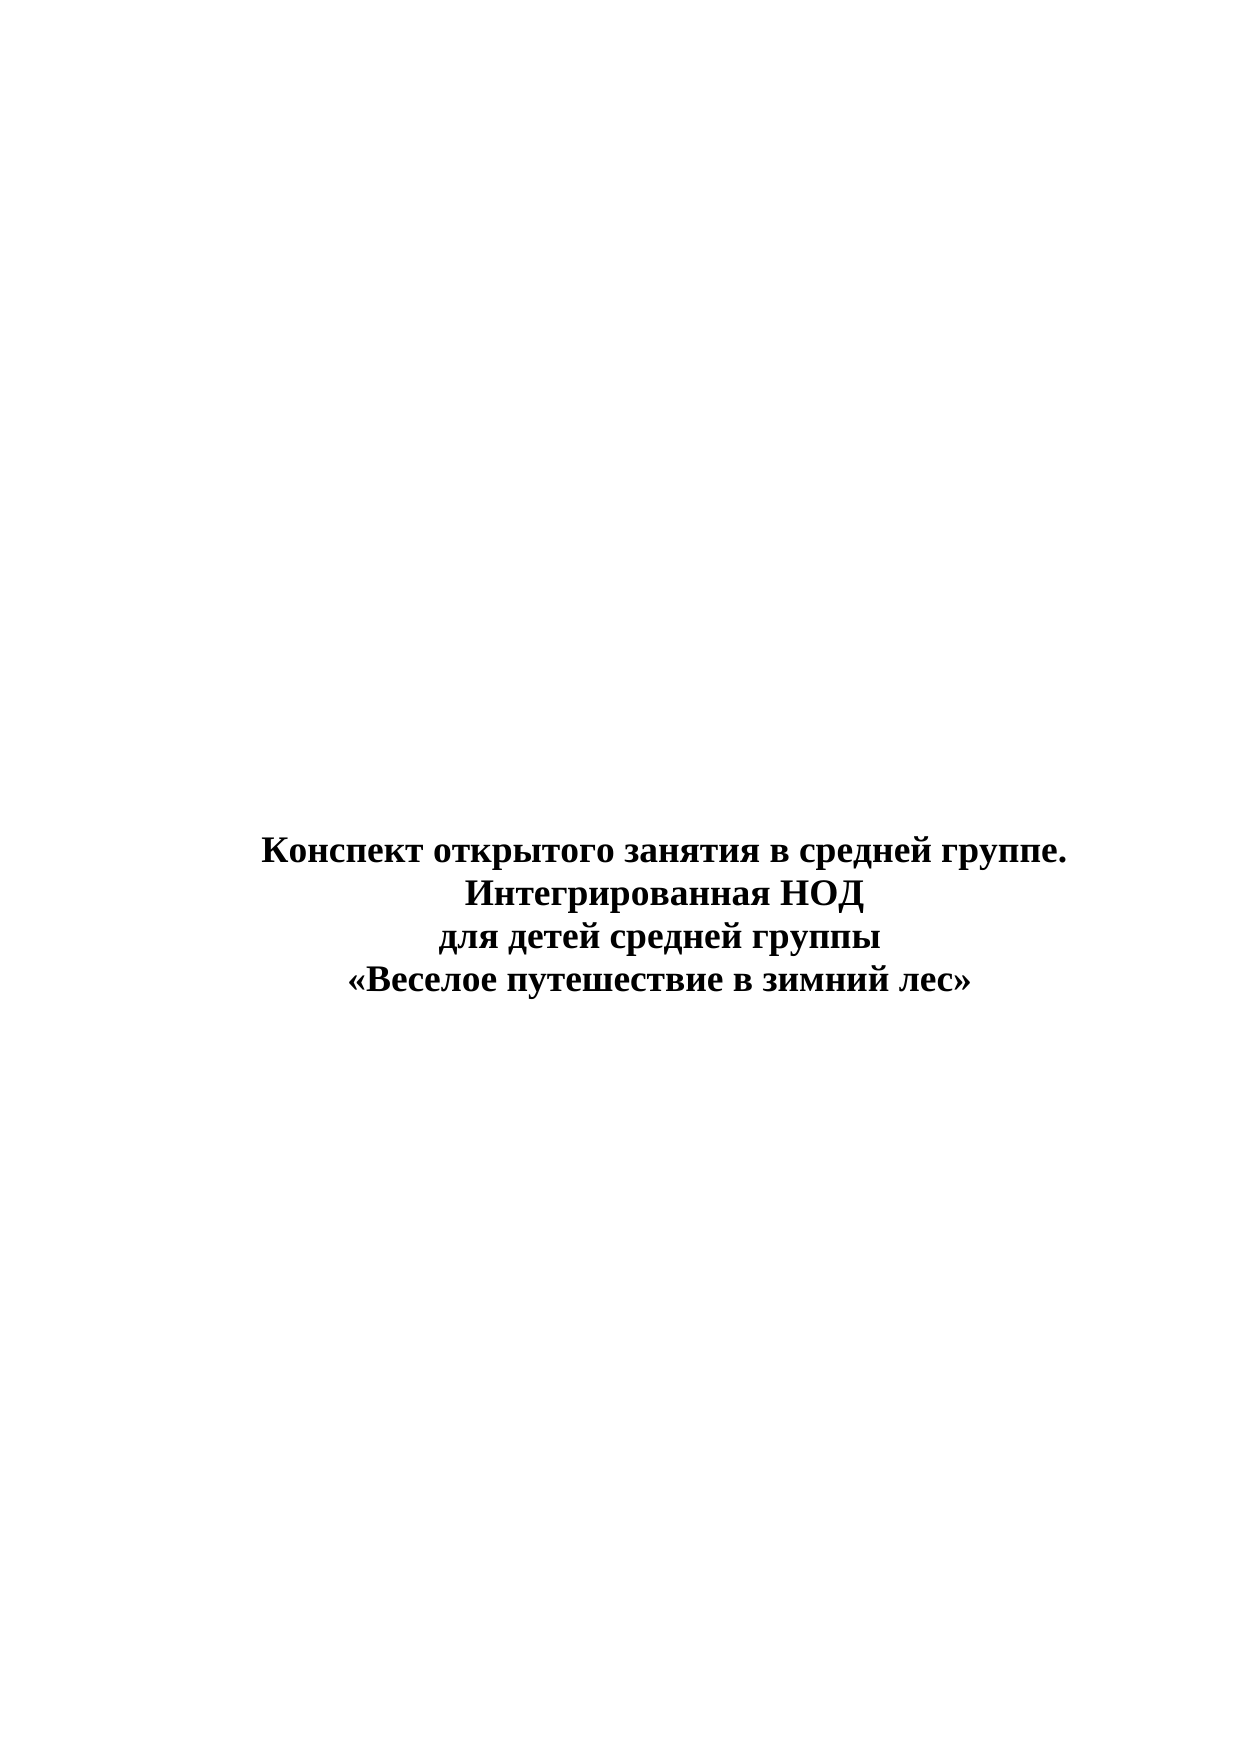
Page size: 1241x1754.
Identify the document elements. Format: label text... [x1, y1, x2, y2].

text Конспект открытого занятия в средней группе. [177, 827, 1152, 870]
text Интегрированная НОД [177, 870, 1152, 913]
text для детей средней группы [177, 913, 1152, 957]
text «Веселое путешествие в зимний лес» [177, 957, 1152, 1000]
